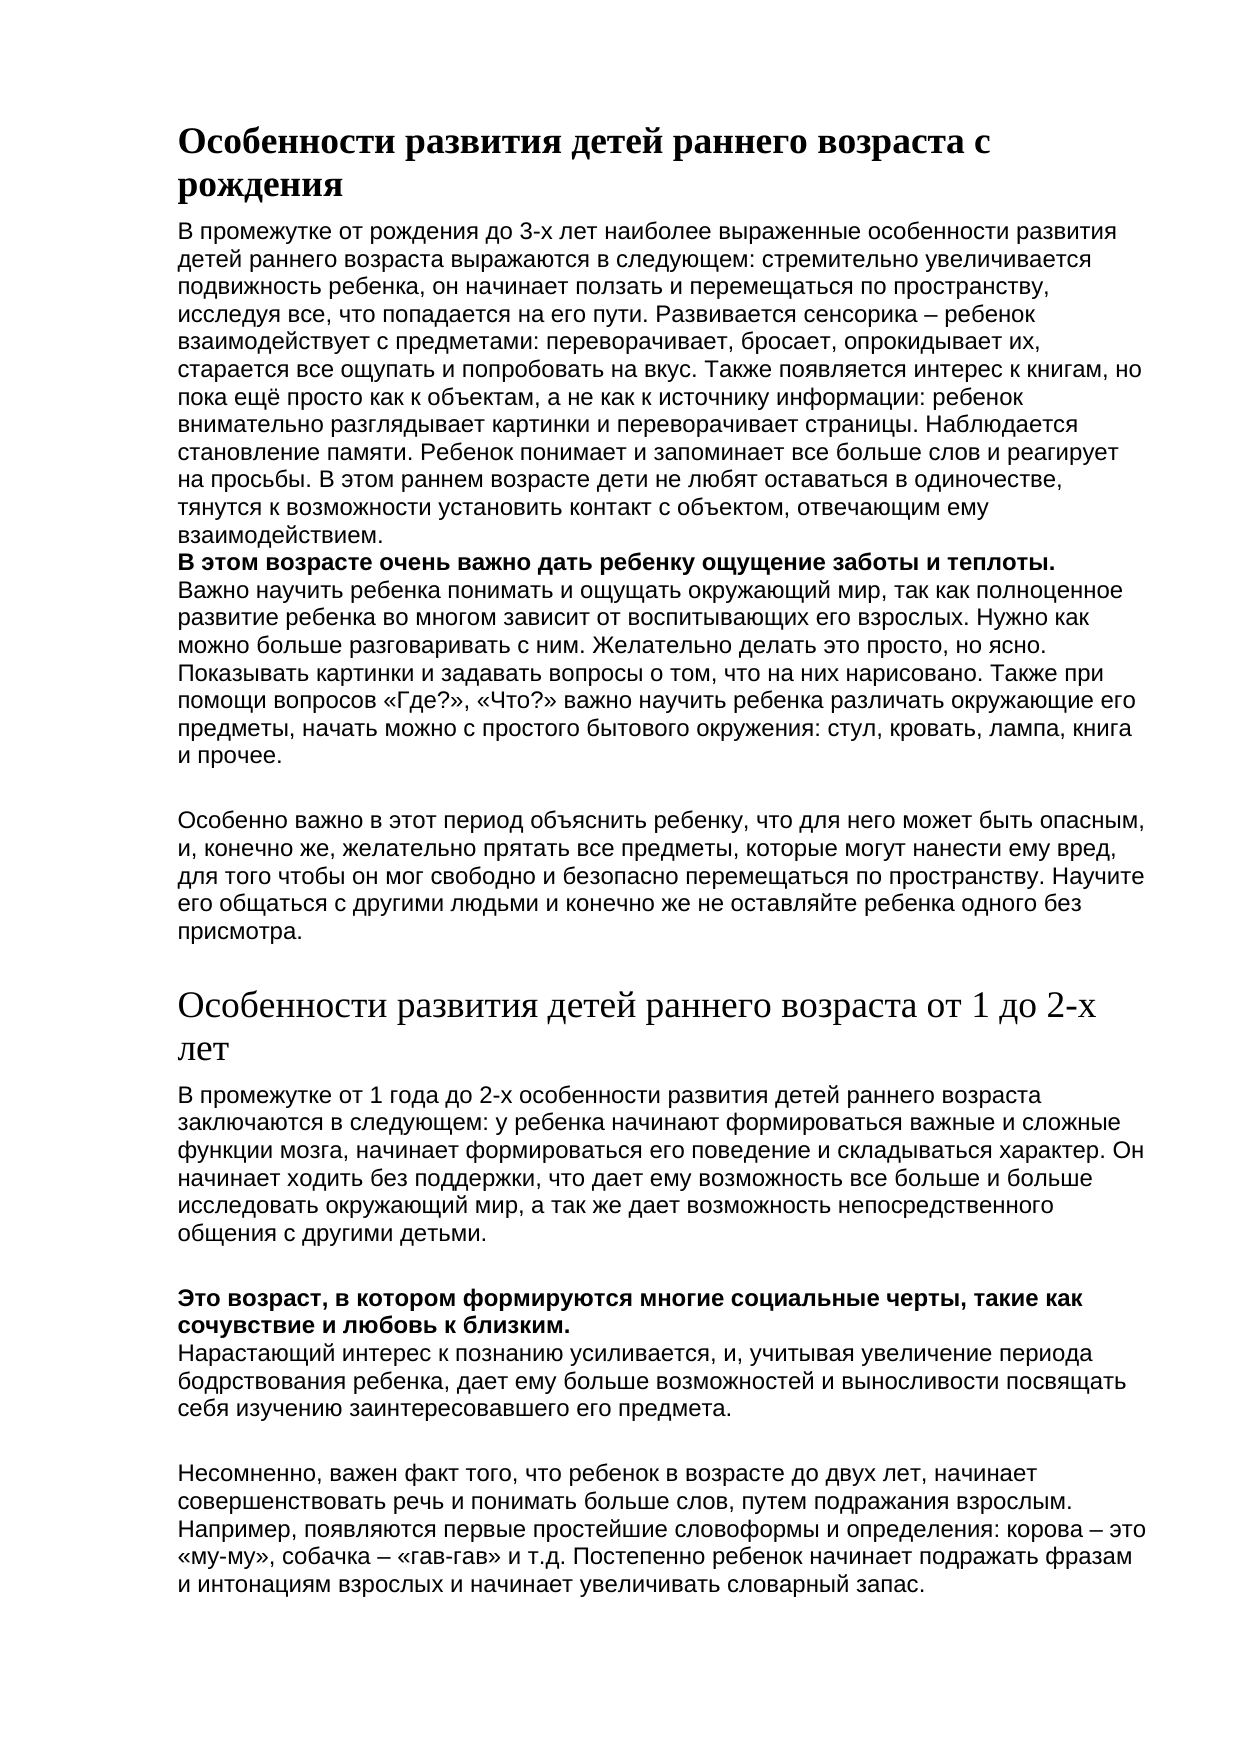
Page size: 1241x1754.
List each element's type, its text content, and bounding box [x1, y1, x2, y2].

text В промежутке от 1 года до 2-х особенности развития детей раннего возраста заключаются в следующем: у ребенка начинают формироваться важные и сложные функции мозга, начинает формироваться его поведение и складываться характер. Он начинает ходить без поддержки, что дает ему возможность все больше и больше исследовать окружающий мир, а так же дает возможность непосредственного общения с другими детьми. [177, 1081, 1152, 1246]
text Нарастающий интерес к познанию усиливается, и, учитывая увеличение периода бодрствования ребенка, дает ему больше возможностей и выносливости посвящать себя изучению заинтересовавшего его предмета. [177, 1339, 1152, 1422]
text Особенности развития детей раннего возраста с рождения [177, 118, 1152, 204]
text Важно научить ребенка понимать и ощущать окружающий мир, так как полноценное развитие ребенка во многом зависит от воспитывающих его взрослых. Нужно как можно больше разговаривать с ним. Желательно делать это просто, но ясно. Показывать картинки и задавать вопросы о том, что на них нарисовано. Также при помощи вопросов «Где?», «Что?» важно научить ребенка различать окружающие его предметы, начать можно с простого бытового окружения: стул, кровать, лампа, книга и прочее. [177, 576, 1152, 769]
text В этом возрасте очень важно дать ребенку ощущение заботы и теплоты. [177, 548, 1152, 576]
text Несомненно, важен факт того, что ребенок в возрасте до двух лет, начинает совершенствовать речь и понимать больше слов, путем подражания взрослым. Например, появляются первые простейшие словоформы и определения: корова – это «му-му», собачка – «гав-гав» и т.д. Постепенно ребенок начинает подражать фразам и интонациям взрослых и начинает увеличивать словарный запас. [177, 1459, 1152, 1597]
text Особенно важно в этот период объяснить ребенку, что для него может быть опасным, и, конечно же, желательно прятать все предметы, которые могут нанести ему вред, для того чтобы он мог свободно и безопасно перемещаться по пространству. Научите его общаться с другими людьми и конечно же не оставляйте ребенка одного без присмотра. [177, 806, 1152, 944]
text В промежутке от рождения до 3-х лет наиболее выраженные особенности развития детей раннего возраста выражаются в следующем: стремительно увеличивается подвижность ребенка, он начинает ползать и перемещаться по пространству, исследуя все, что попадается на его пути. Развивается сенсорика – ребенок взаимодействует с предметами: переворачивает, бросает, опрокидывает их, старается все ощупать и попробовать на вкус. Также появляется интерес к книгам, но пока ещё просто как к объектам, а не как к источнику информации: ребенок внимательно разглядывает картинки и переворачивает страницы. Наблюдается становление памяти. Ребенок понимает и запоминает все больше слов и реагирует на просьбы. В этом раннем возрасте дети не любят оставаться в одиночестве, тянутся к возможности установить контакт с объектом, отвечающим ему взаимодействием. [177, 217, 1152, 548]
text Особенности развития детей раннего возраста от 1 до 2-х лет [177, 982, 1152, 1068]
text Это возраст, в котором формируются многие социальные черты, такие как сочувствие и любовь к близким. [177, 1284, 1152, 1339]
